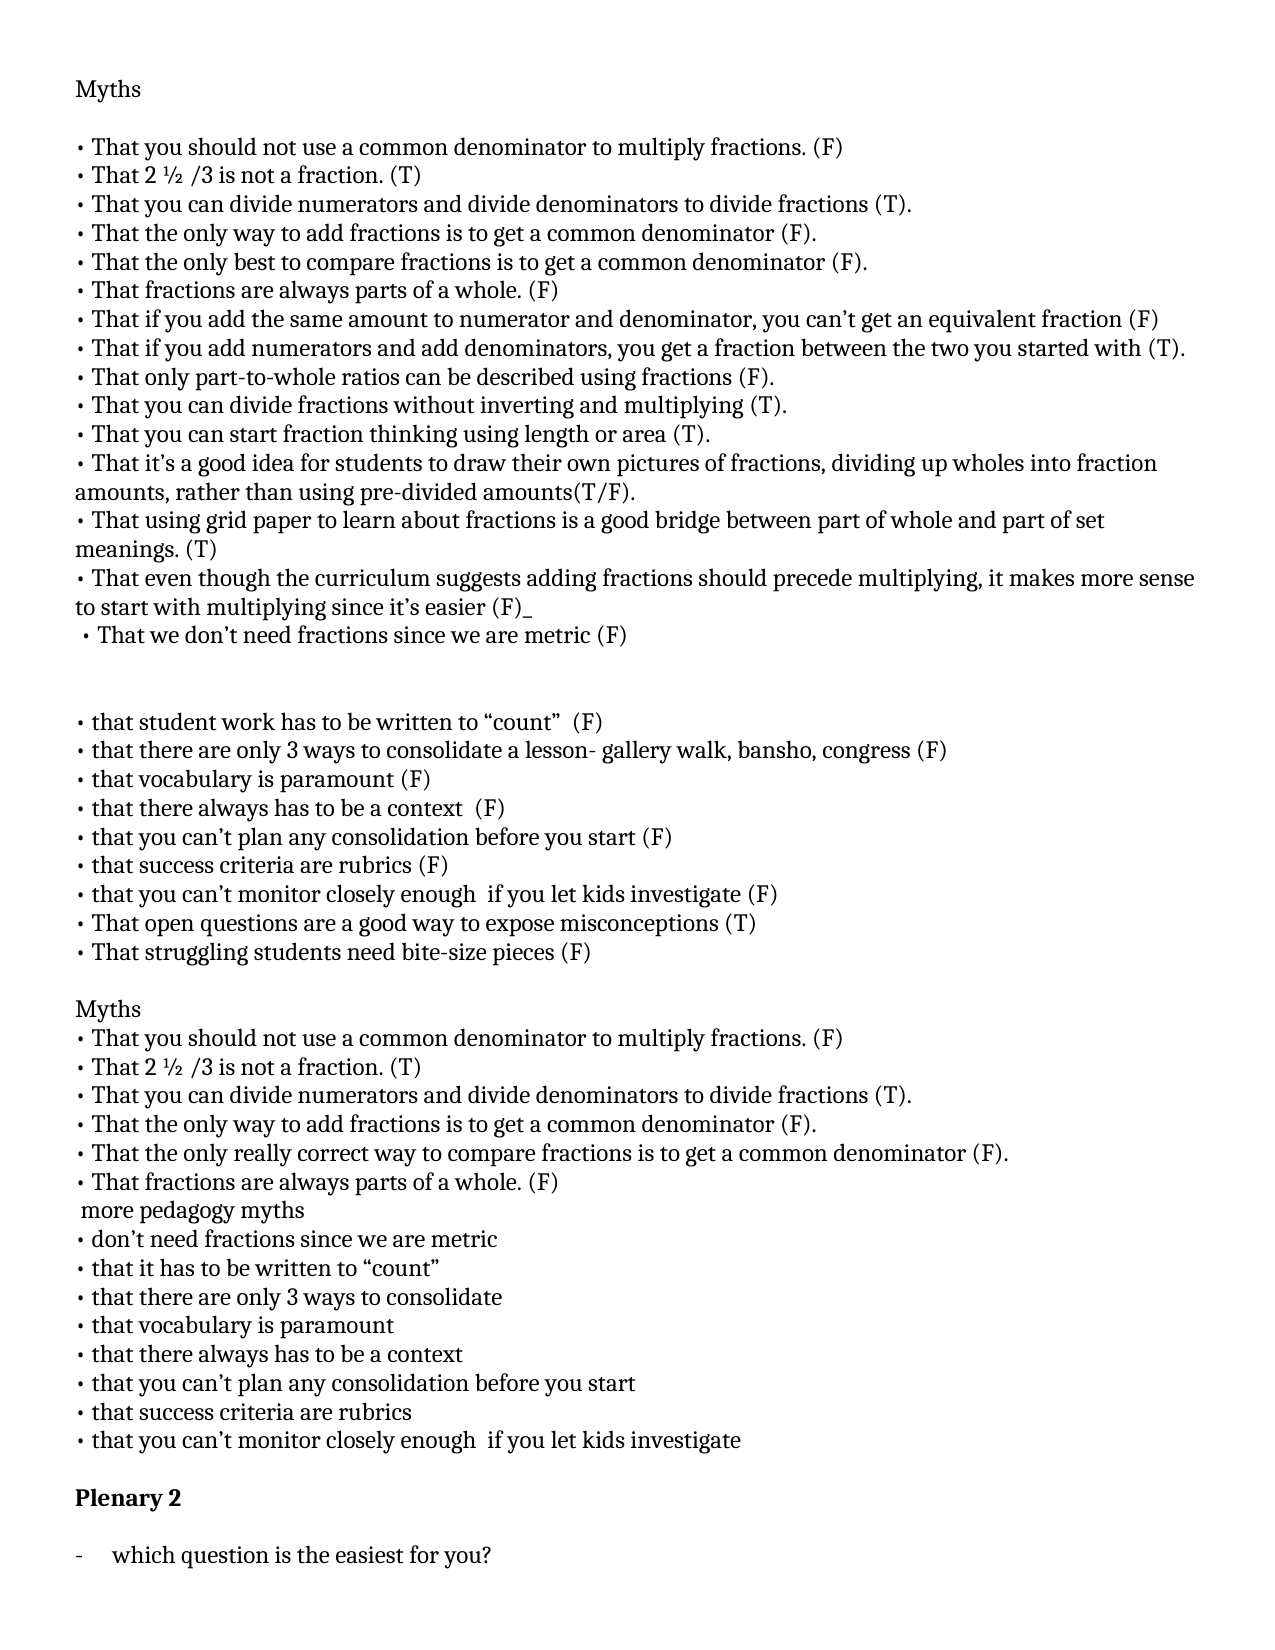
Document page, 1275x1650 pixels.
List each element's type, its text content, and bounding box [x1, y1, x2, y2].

list • That the only really correct way to compare fractions is to get a common denominator (F). [75, 1139, 1200, 1167]
list • that vocabulary is paramount (F) [75, 765, 1200, 794]
list • that success criteria are rubrics (F) [75, 851, 1200, 880]
list • that success criteria are rubrics [75, 1397, 1200, 1426]
list • that you can’t plan any consolidation before you start [75, 1369, 1200, 1397]
list • That the only way to add fractions is to get a common denominator (F). [75, 1110, 1200, 1139]
list Myths [75, 75, 1200, 104]
list • that you can’t plan any consolidation before you start (F) [75, 822, 1200, 851]
list • That only part-to-whole ratios can be described using fractions (F). [75, 362, 1200, 391]
list • That if you add numerators and add denominators, you get a fraction between the two you started with (T). [75, 334, 1200, 362]
list • that there are only 3 ways to consolidate [75, 1282, 1200, 1311]
list • that you can’t monitor closely enough if you let kids investigate [75, 1426, 1200, 1455]
list • don’t need fractions since we are metric [75, 1225, 1200, 1254]
list • That using grid paper to learn about fractions is a good bridge between part of whole and part of set meanings. (T) [75, 506, 1200, 564]
list • that student work has to be written to “count” (F) [75, 707, 1200, 736]
list • That you should not use a common denominator to multiply fractions. (F) [75, 132, 1200, 161]
list • That fractions are always parts of a whole. (F) [75, 1167, 1200, 1196]
list • That the only best to compare fractions is to get a common denominator (F). [75, 247, 1200, 276]
list • That we don’t need fractions since we are metric (F) [75, 621, 1200, 650]
list • That you can start fraction thinking using length or area (T). [75, 420, 1200, 449]
list • That you can divide fractions without inverting and multiplying (T). [75, 391, 1200, 420]
list which question is the easiest for you? [75, 1541, 1200, 1570]
list • that there always has to be a context (F) [75, 794, 1200, 822]
list • That you can divide numerators and divide denominators to divide fractions (T). [75, 190, 1200, 219]
list • That you can divide numerators and divide denominators to divide fractions (T). [75, 1081, 1200, 1110]
list • That even though the curriculum suggests adding fractions should precede multiplying, it makes more sense to start with multiplying since it’s easier (F)_ [75, 564, 1200, 621]
list • That 2 ½ /3 is not a fraction. (T) [75, 1052, 1200, 1081]
list • that vocabulary is paramount [75, 1311, 1200, 1340]
list • That 2 ½ /3 is not a fraction. (T) [75, 161, 1200, 190]
list Plenary 2 [75, 1484, 1200, 1512]
list • That if you add the same amount to numerator and denominator, you can’t get an equivalent fraction (F) [75, 305, 1200, 334]
list • That struggling students need bite-size pieces (F) [75, 937, 1200, 966]
list • That you should not use a common denominator to multiply fractions. (F) [75, 1024, 1200, 1052]
list Myths [75, 995, 1200, 1024]
list • that there are only 3 ways to consolidate a lesson- gallery walk, bansho, congress (F) [75, 736, 1200, 765]
list • That it’s a good idea for students to draw their own pictures of fractions, dividing up wholes into fraction amounts, rather than using pre-divided amounts(T/F). [75, 449, 1200, 506]
list • That the only way to add fractions is to get a common denominator (F). [75, 219, 1200, 247]
list • that it has to be written to “count” [75, 1254, 1200, 1282]
list • That open questions are a good way to expose misconceptions (T) [75, 909, 1200, 937]
list more pedagogy myths [75, 1196, 1200, 1225]
list • that there always has to be a context [75, 1340, 1200, 1369]
list • That fractions are always parts of a whole. (F) [75, 276, 1200, 305]
list • that you can’t monitor closely enough if you let kids investigate (F) [75, 880, 1200, 909]
